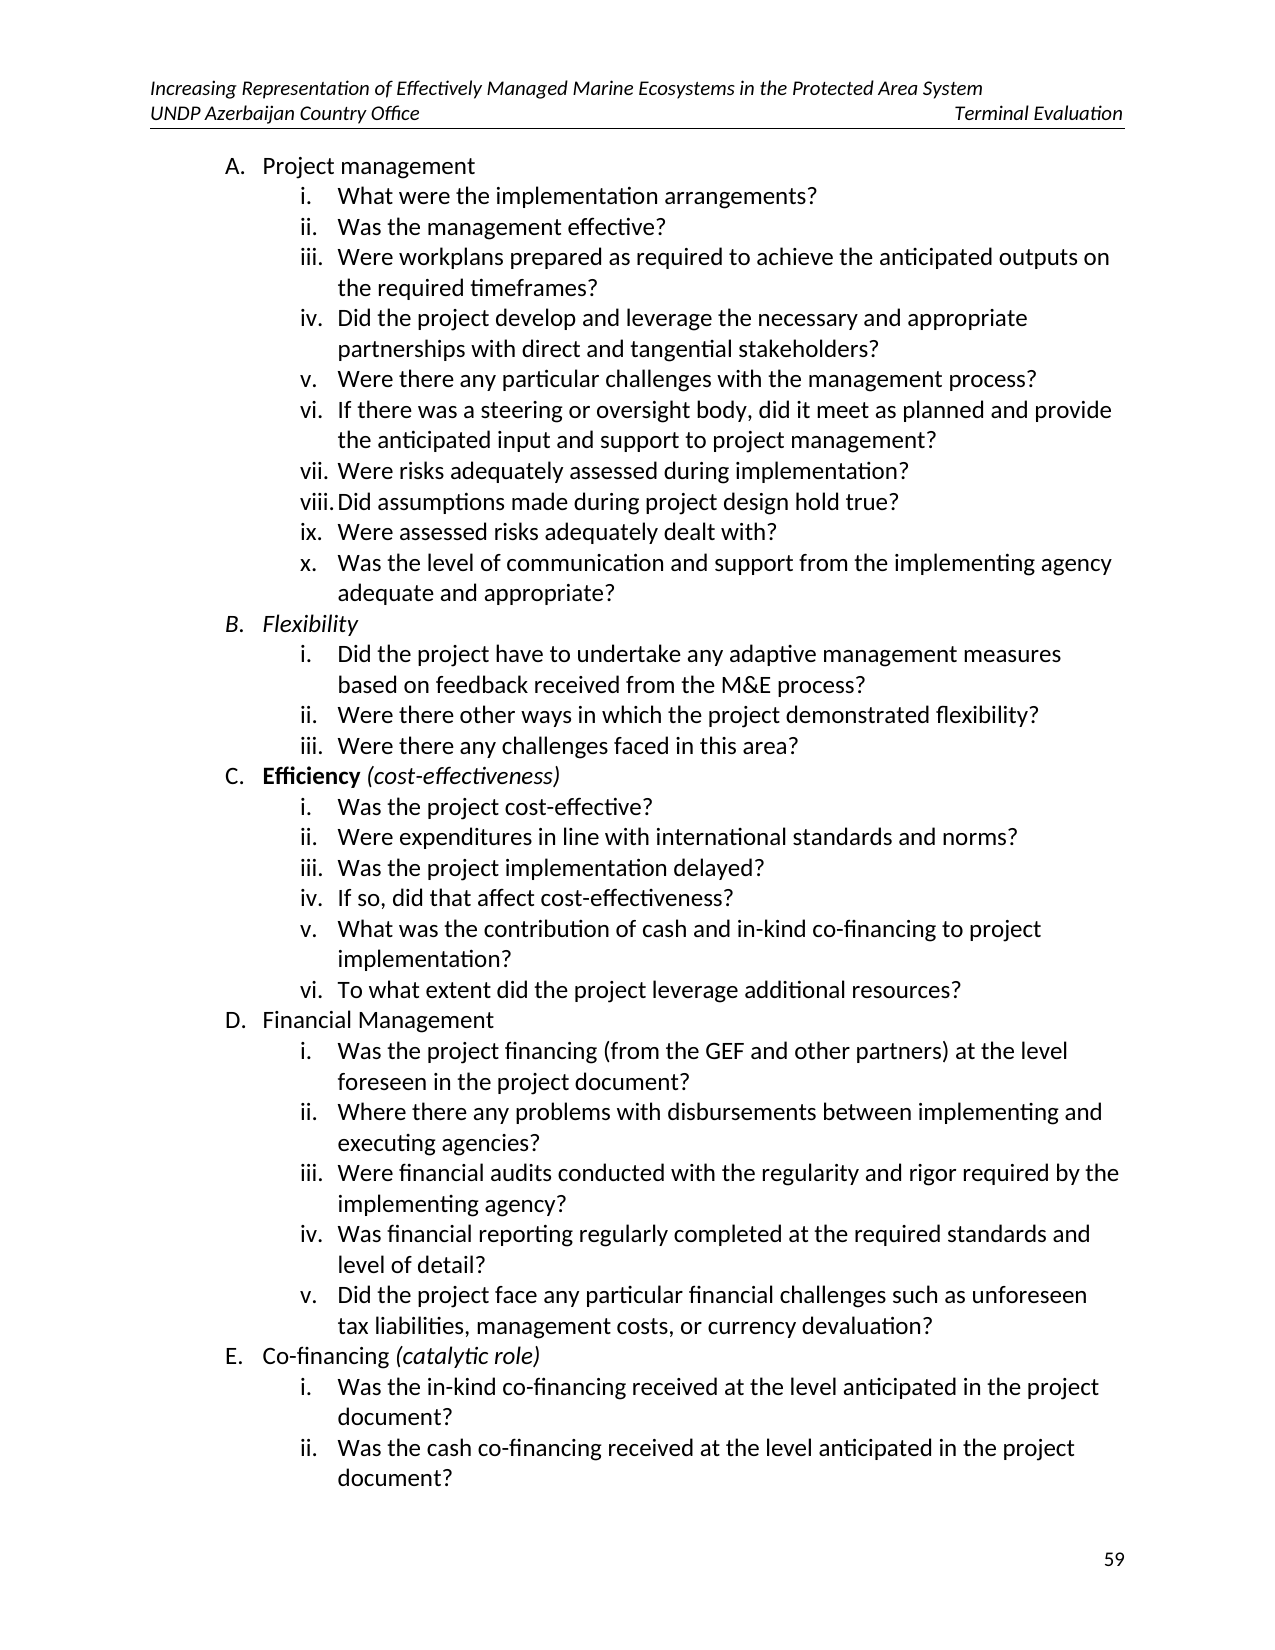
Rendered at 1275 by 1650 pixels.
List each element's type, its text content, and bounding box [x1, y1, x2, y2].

list If so, did that affect cost-effectiveness? [300, 882, 1125, 913]
list Were there other ways in which the project demonstrated flexibility? [300, 699, 1125, 730]
list Did the project have to undertake any adaptive management measures based on feedback received from the M&E process? [300, 638, 1125, 699]
list Was financial reporting regularly completed at the required standards and level of detail? [300, 1218, 1125, 1279]
list Was the in-kind co-financing received at the level anticipated in the project document? [300, 1371, 1125, 1432]
list Financial Management [225, 1004, 1125, 1035]
list Was the management effective? [300, 211, 1125, 242]
list Were there any particular challenges with the management process? [300, 364, 1125, 394]
list Were risks adequately assessed during implementation? [300, 455, 1125, 486]
list Efficiency (cost-effectiveness) [225, 760, 1125, 791]
list Co-financing (catalytic role) [225, 1340, 1125, 1371]
list If there was a steering or oversight body, did it meet as planned and provide the anticipated input and support to project management? [300, 394, 1125, 455]
list Was the project cost-effective? [300, 791, 1125, 821]
list What was the contribution of cash and in-kind co-financing to project implementation? [300, 913, 1125, 974]
list Did the project develop and leverage the necessary and appropriate partnerships with direct and tangential stakeholders? [300, 303, 1125, 364]
list Was the project implementation delayed? [300, 852, 1125, 882]
list Where there any problems with disbursements between implementing and executing agencies? [300, 1096, 1125, 1157]
list Flexibility [225, 608, 1125, 638]
list Were financial audits conducted with the regularity and rigor required by the implementing agency? [300, 1157, 1125, 1218]
list Was the level of communication and support from the implementing agency adequate and appropriate? [300, 547, 1125, 608]
list What were the implementation arrangements? [300, 181, 1125, 211]
list Were workplans prepared as required to achieve the anticipated outputs on the required timeframes? [300, 242, 1125, 303]
list Were expenditures in line with international standards and norms? [300, 821, 1125, 852]
list Did the project face any particular financial challenges such as unforeseen tax liabilities, management costs, or currency devaluation? [300, 1279, 1125, 1340]
list Were there any challenges faced in this area? [300, 730, 1125, 760]
list To what extent did the project leverage additional resources? [300, 974, 1125, 1004]
list Did assumptions made during project design hold true? [300, 486, 1125, 516]
list Was the cash co-financing received at the level anticipated in the project document? [300, 1432, 1125, 1493]
list Was the project financing (from the GEF and other partners) at the level foreseen in the project document? [300, 1035, 1125, 1096]
list Project management [225, 150, 1125, 181]
list Were assessed risks adequately dealt with? [300, 516, 1125, 547]
